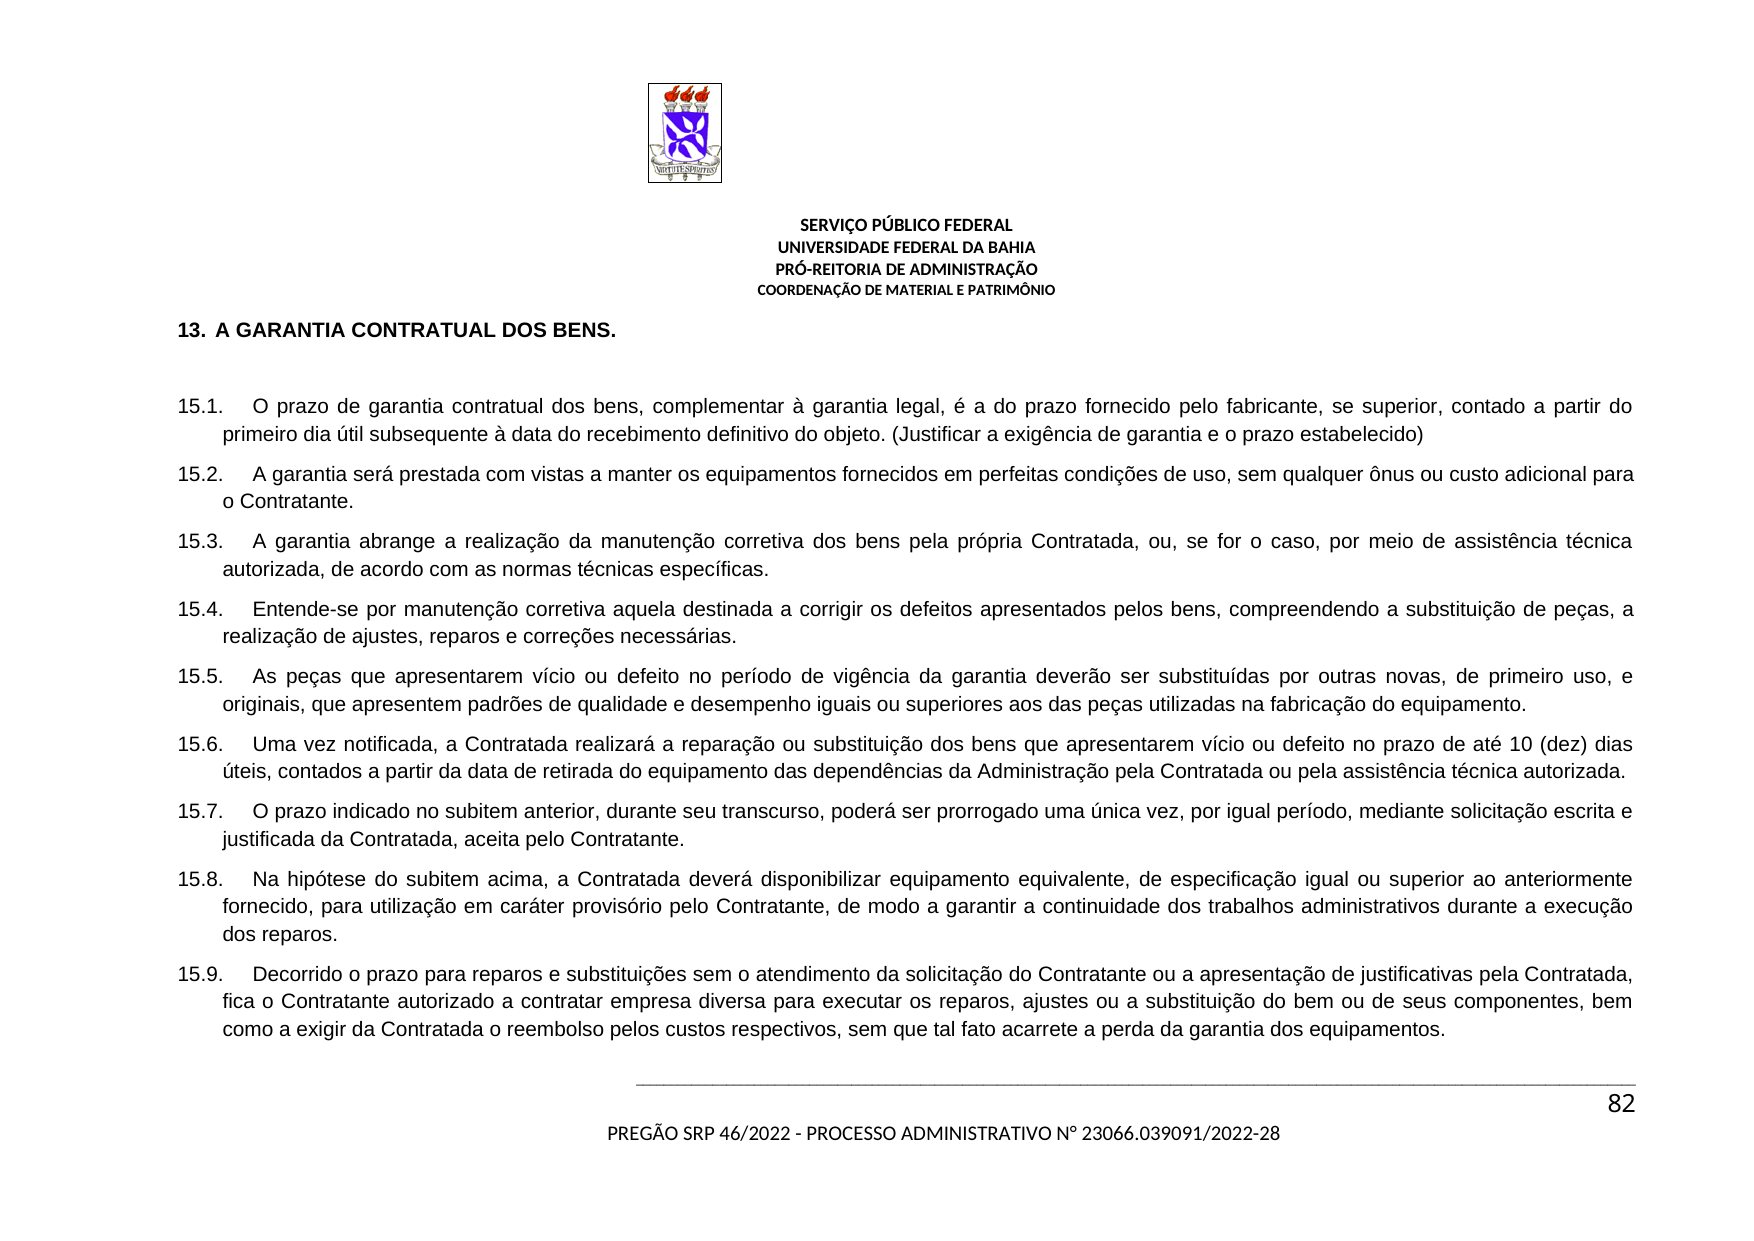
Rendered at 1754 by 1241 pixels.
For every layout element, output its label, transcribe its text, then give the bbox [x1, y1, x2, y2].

picture [649, 84, 721, 182]
list Uma vez notificada, a Contratada realizará a reparação ou substituição dos bens que apresentarem vício ou defeito no prazo de até 10 (dez) dias úteis, contados a partir da data de retirada do equipamento das dependências da Administração pela Contratada ou pela assistência técnica autorizada. [177, 732, 1636, 783]
list A garantia abrange a realização da manutenção corretiva dos bens pela própria Contratada, ou, se for o caso, por meio de assistência técnica autorizada, de acordo com as normas técnicas específicas. [177, 529, 1636, 581]
list As peças que apresentarem vício ou defeito no período de vigência da garantia deverão ser substituídas por outras novas, de primeiro uso, e originais, que apresentem padrões de qualidade e desempenho iguais ou superiores aos das peças utilizadas na fabricação do equipamento. [177, 664, 1636, 716]
list Na hipótese do subitem acima, a Contratada deverá disponibilizar equipamento equivalente, de especificação igual ou superior ao anteriormente fornecido, para utilização em caráter provisório pelo Contratante, de modo a garantir a continuidade dos trabalhos administrativos durante a execução dos reparos. [177, 867, 1636, 946]
list Decorrido o prazo para reparos e substituições sem o atendimento da solicitação do Contratante ou a apresentação de justificativas pela Contratada, fica o Contratante autorizado a contratar empresa diversa para executar os reparos, ajustes ou a substituição do bem ou de seus componentes, bem como a exigir da Contratada o reembolso pelos custos respectivos, sem que tal fato acarrete a perda da garantia dos equipamentos. [177, 962, 1636, 1041]
list O prazo de garantia contratual dos bens, complementar à garantia legal, é a do prazo fornecido pelo fabricante, se superior, contado a partir do primeiro dia útil subsequente à data do recebimento definitivo do objeto. (Justificar a exigência de garantia e o prazo estabelecido) [177, 394, 1636, 446]
list Entende-se por manutenção corretiva aquela destinada a corrigir os defeitos apresentados pelos bens, compreendendo a substituição de peças, a realização de ajustes, reparos e correções necessárias. [177, 597, 1636, 648]
list A garantia será prestada com vistas a manter os equipamentos fornecidos em perfeitas condições de uso, sem qualquer ônus ou custo adicional para o Contratante. [177, 462, 1636, 513]
list O prazo indicado no subitem anterior, durante seu transcurso, poderá ser prorrogado uma única vez, por igual período, mediante solicitação escrita e justificada da Contratada, aceita pelo Contratante. [177, 799, 1636, 851]
list A GARANTIA CONTRATUAL DOS BENS. [177, 318, 1636, 342]
